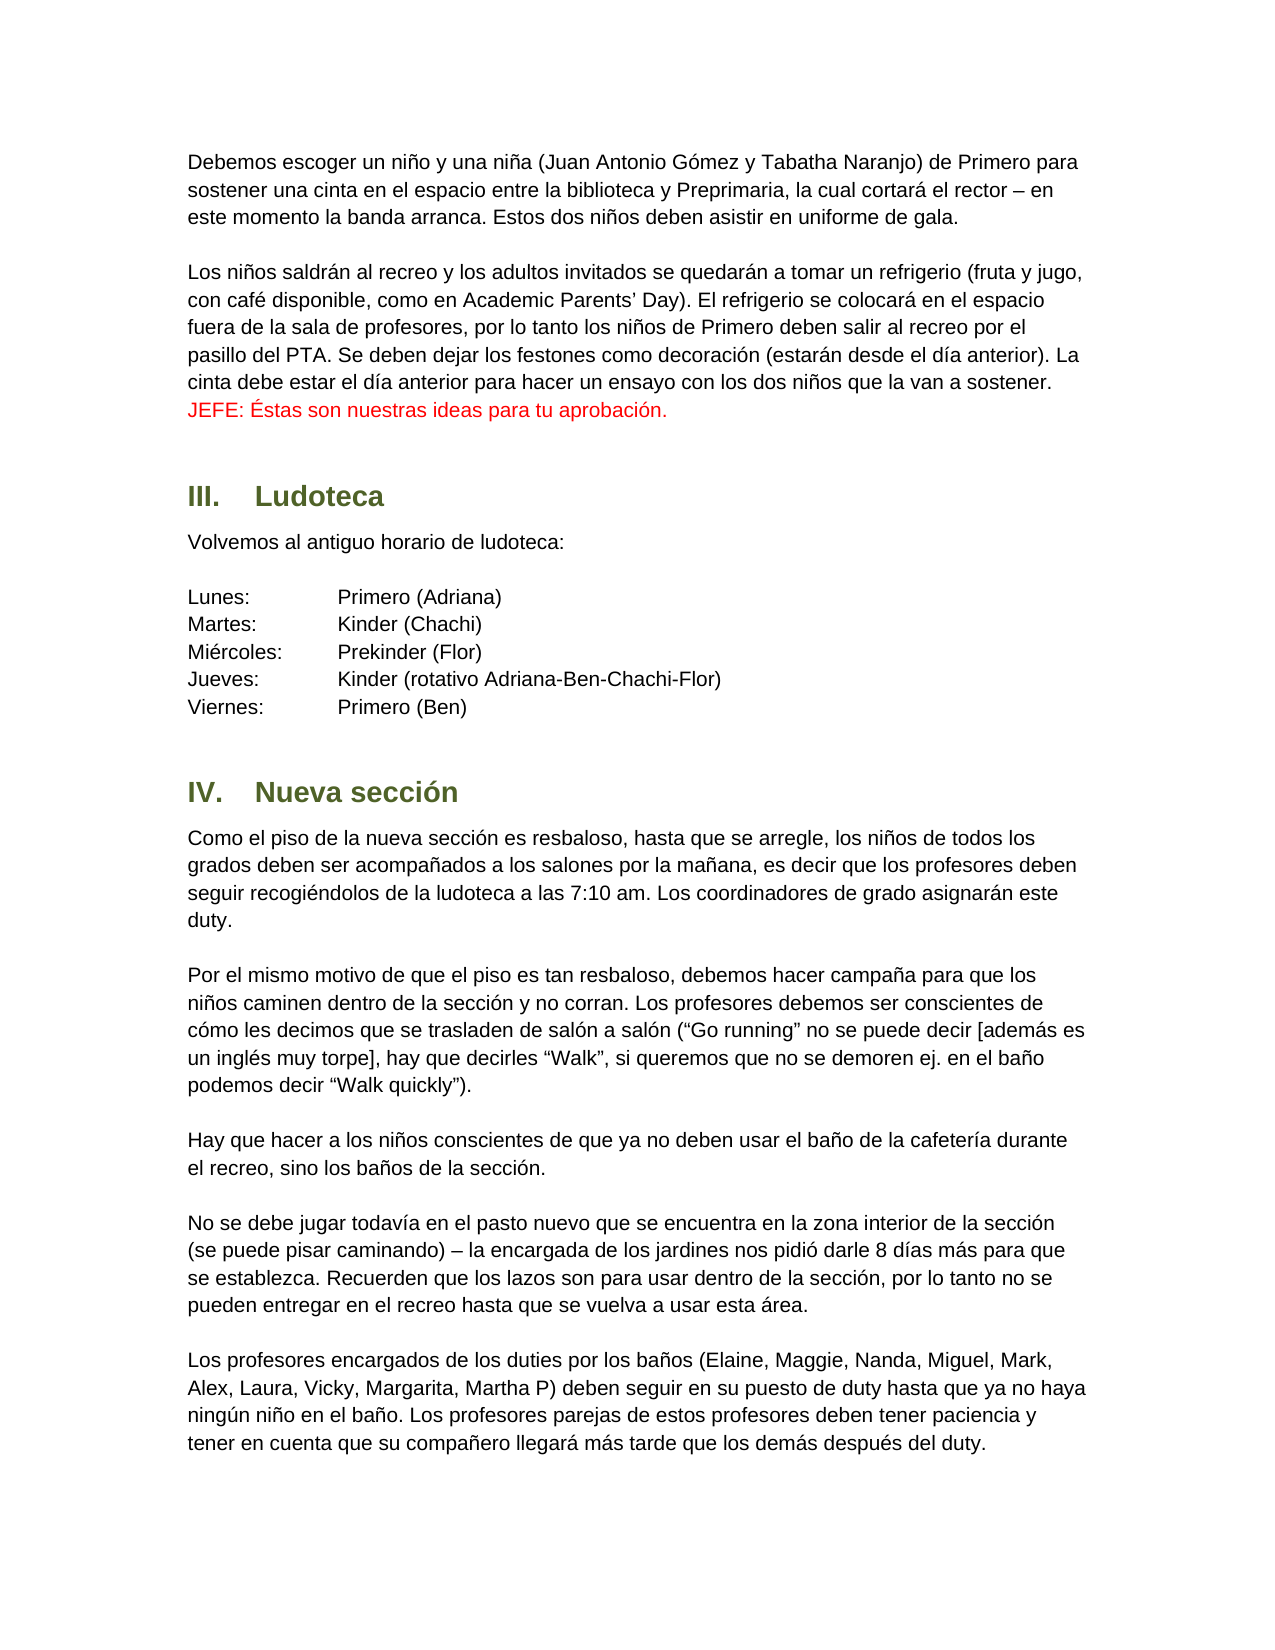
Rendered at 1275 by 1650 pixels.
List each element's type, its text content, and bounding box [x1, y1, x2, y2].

text Lunes: Primero (Adriana) [187, 585, 1087, 609]
subtitle Nueva sección [187, 775, 1087, 808]
text Debemos escoger un niño y una niña (Juan Antonio Gómez y Tabatha Naranjo) de Primero para sostener una cinta en el espacio entre la biblioteca y Preprimaria, la cual cortará el rector – en este momento la banda arranca. Estos dos niños deben asistir en uniforme de gala. [187, 150, 1087, 229]
text Volvemos al antiguo horario de ludoteca: [187, 530, 1087, 554]
text No se debe jugar todavía en el pasto nuevo que se encuentra en la zona interior de la sección (se puede pisar caminando) – la encargada de los jardines nos pidió darle 8 días más para que se establezca. Recuerden que los lazos son para usar dentro de la sección, por lo tanto no se pueden entregar en el recreo hasta que se vuelva a usar esta área. [187, 1211, 1087, 1317]
text Los niños saldrán al recreo y los adultos invitados se quedarán a tomar un refrigerio (fruta y jugo, con café disponible, como en Academic Parents’ Day). El refrigerio se colocará en el espacio fuera de la sala de profesores, por lo tanto los niños de Primero deben salir al recreo por el pasillo del PTA. Se deben dejar los festones como decoración (estarán desde el día anterior). La cinta debe estar el día anterior para hacer un ensayo con los dos niños que la van a sostener. [187, 260, 1087, 394]
text Por el mismo motivo de que el piso es tan resbaloso, debemos hacer campaña para que los niños caminen dentro de la sección y no corran. Los profesores debemos ser conscientes de cómo les decimos que se trasladen de salón a salón (“Go running” no se puede decir [además es un inglés muy torpe], hay que decirles “Walk”, si queremos que no se demoren ej. en el baño podemos decir “Walk quickly”). [187, 963, 1087, 1097]
text Como el piso de la nueva sección es resbaloso, hasta que se arregle, los niños de todos los grados deben ser acompañados a los salones por la mañana, es decir que los profesores deben seguir recogiéndolos de la ludoteca a las 7:10 am. Los coordinadores de grado asignarán este duty. [187, 826, 1087, 932]
text Los profesores encargados de los duties por los baños (Elaine, Maggie, Nanda, Miguel, Mark, Alex, Laura, Vicky, Margarita, Martha P) deben seguir en su puesto de duty hasta que ya no haya ningún niño en el baño. Los profesores parejas de estos profesores deben tener paciencia y tener en cuenta que su compañero llegará más tarde que los demás después del duty. [187, 1348, 1087, 1455]
text Hay que hacer a los niños conscientes de que ya no deben usar el baño de la cafetería durante el recreo, sino los baños de la sección. [187, 1128, 1087, 1180]
text Jueves: Kinder (rotativo Adriana-Ben-Chachi-Flor) [187, 667, 1087, 691]
text Martes: Kinder (Chachi) [187, 612, 1087, 636]
subtitle Ludoteca [187, 479, 1087, 512]
text Miércoles: Prekinder (Flor) [187, 640, 1087, 664]
text JEFE: Éstas son nuestras ideas para tu aprobación. [187, 397, 1087, 421]
text Viernes: Primero (Ben) [187, 695, 1087, 719]
